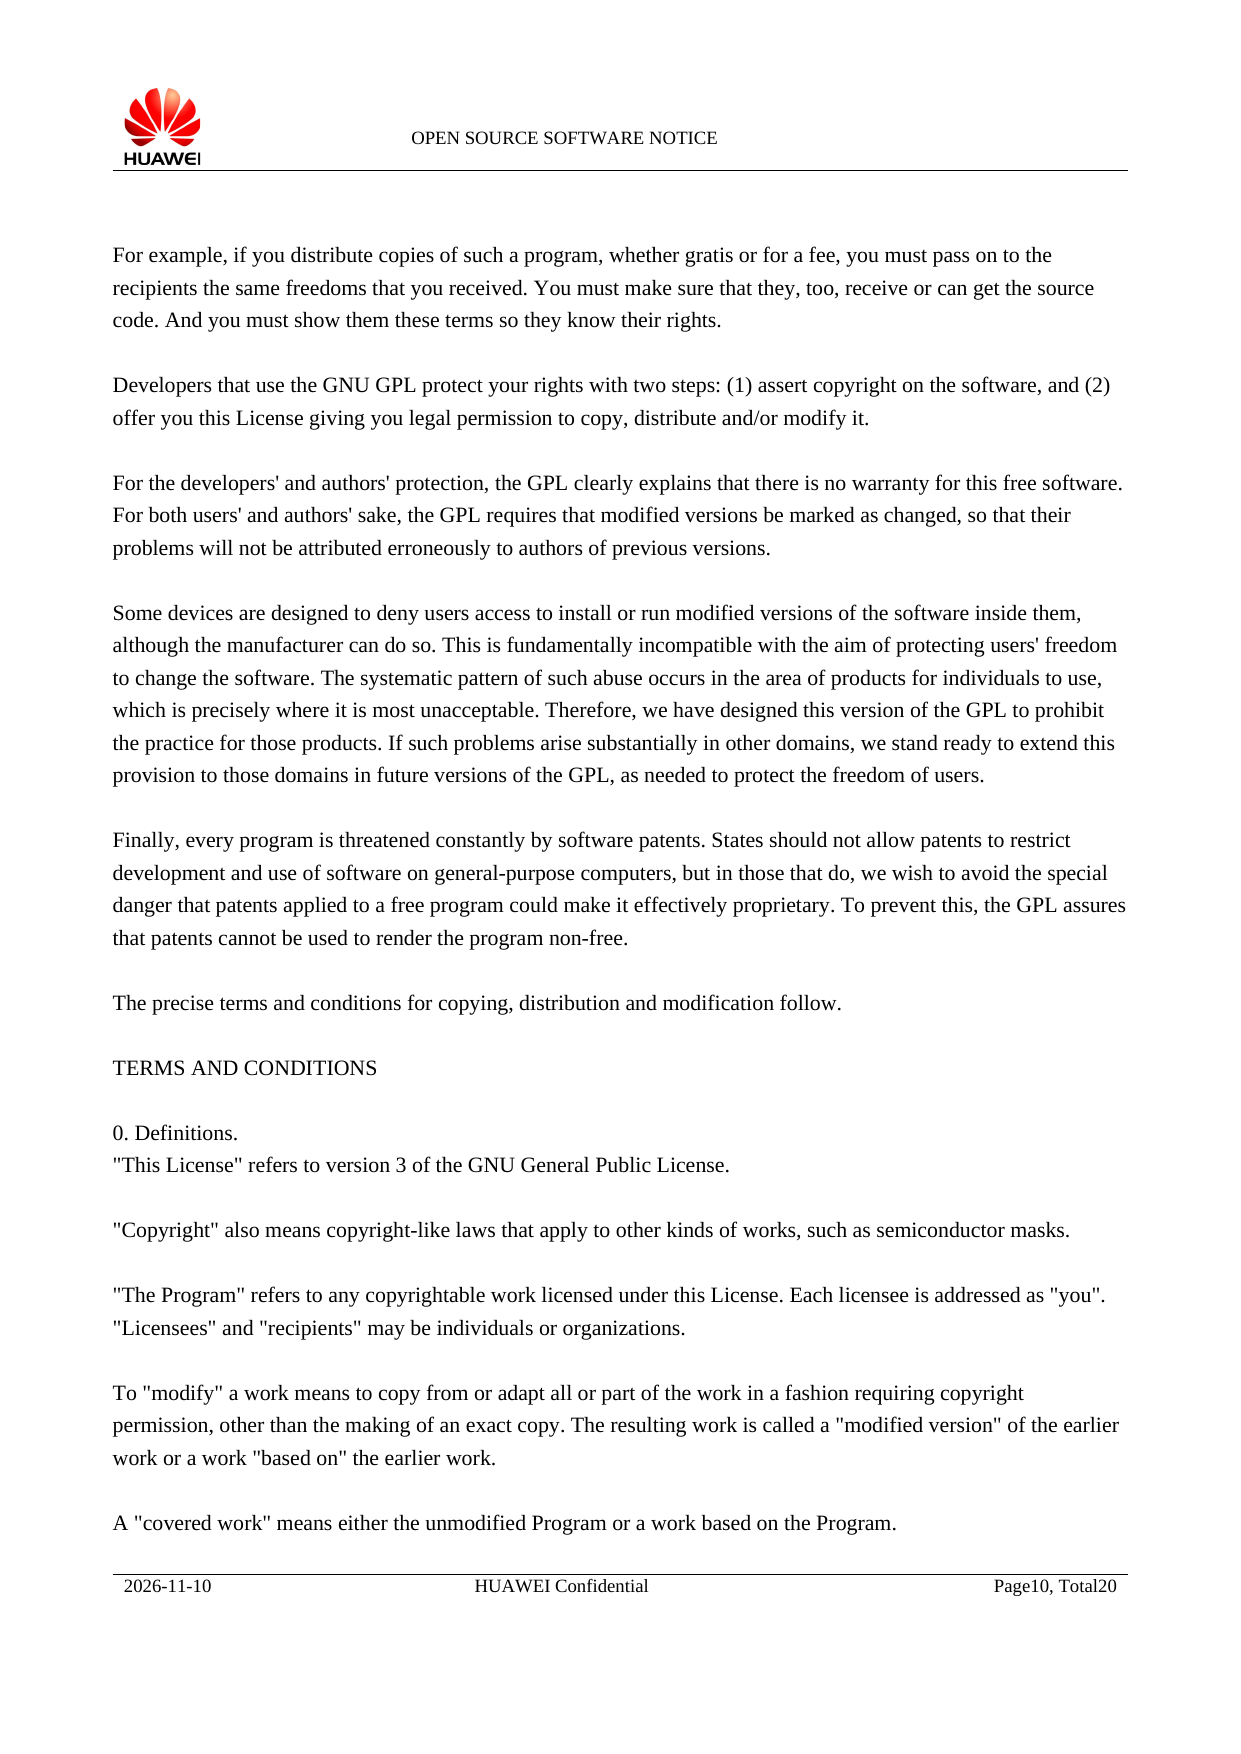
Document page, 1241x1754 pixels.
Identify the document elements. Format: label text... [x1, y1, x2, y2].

text "Copyright" also means copyright-like laws that apply to other kinds of works, such as semiconductor masks. [112, 1214, 1128, 1246]
picture [124, 88, 201, 165]
text "This License" refers to version 3 of the GNU General Public License. [112, 1149, 1128, 1181]
text Developers that use the GNU GPL protect your rights with two steps: (1) assert copyright on the software, and (2) offer you this License giving you legal permission to copy, distribute and/or modify it. [112, 369, 1128, 434]
text The precise terms and conditions for copying, distribution and modification follow. [112, 986, 1128, 1019]
text Finally, every program is threatened constantly by software patents. States should not allow patents to restrict development and use of software on general-purpose computers, but in those that do, we wish to avoid the special danger that patents applied to a free program could make it effectively proprietary. To prevent this, the GPL assures that patents cannot be used to render the program non-free. [112, 824, 1128, 954]
text "The Program" refers to any copyrightable work licensed under this License. Each licensee is addressed as "you". "Licensees" and "recipients" may be individuals or organizations. [112, 1279, 1128, 1344]
text TERMS AND CONDITIONS [112, 1051, 1128, 1084]
text Some devices are designed to deny users access to install or run modified versions of the software inside them, although the manufacturer can do so. This is fundamentally incompatible with the aim of protecting users' freedom to change the software. The systematic pattern of such abuse occurs in the area of products for individuals to use, which is precisely where it is most unacceptable. Therefore, we have designed this version of the GPL to prohibit the practice for those products. If such problems arise substantially in other domains, we stand ready to extend this provision to those domains in future versions of the GPL, as needed to protect the freedom of users. [112, 596, 1128, 791]
text For example, if you distribute copies of such a program, whether gratis or for a fee, you must pass on to the recipients the same freedoms that you received. You must make sure that they, too, receive or can get the source code. And you must show them these terms so they know their rights. [112, 239, 1128, 336]
text A "covered work" means either the unmodified Program or a work based on the Program. [112, 1506, 1128, 1539]
text To "modify" a work means to copy from or adapt all or part of the work in a fashion requiring copyright permission, other than the making of an exact copy. The resulting work is called a "modified version" of the earlier work or a work "based on" the earlier work. [112, 1376, 1128, 1474]
text 0. Definitions. [112, 1116, 1128, 1149]
text For the developers' and authors' protection, the GPL clearly explains that there is no warranty for this free software. For both users' and authors' sake, the GPL requires that modified versions be marked as changed, so that their problems will not be attributed erroneously to authors of previous versions. [112, 466, 1128, 564]
